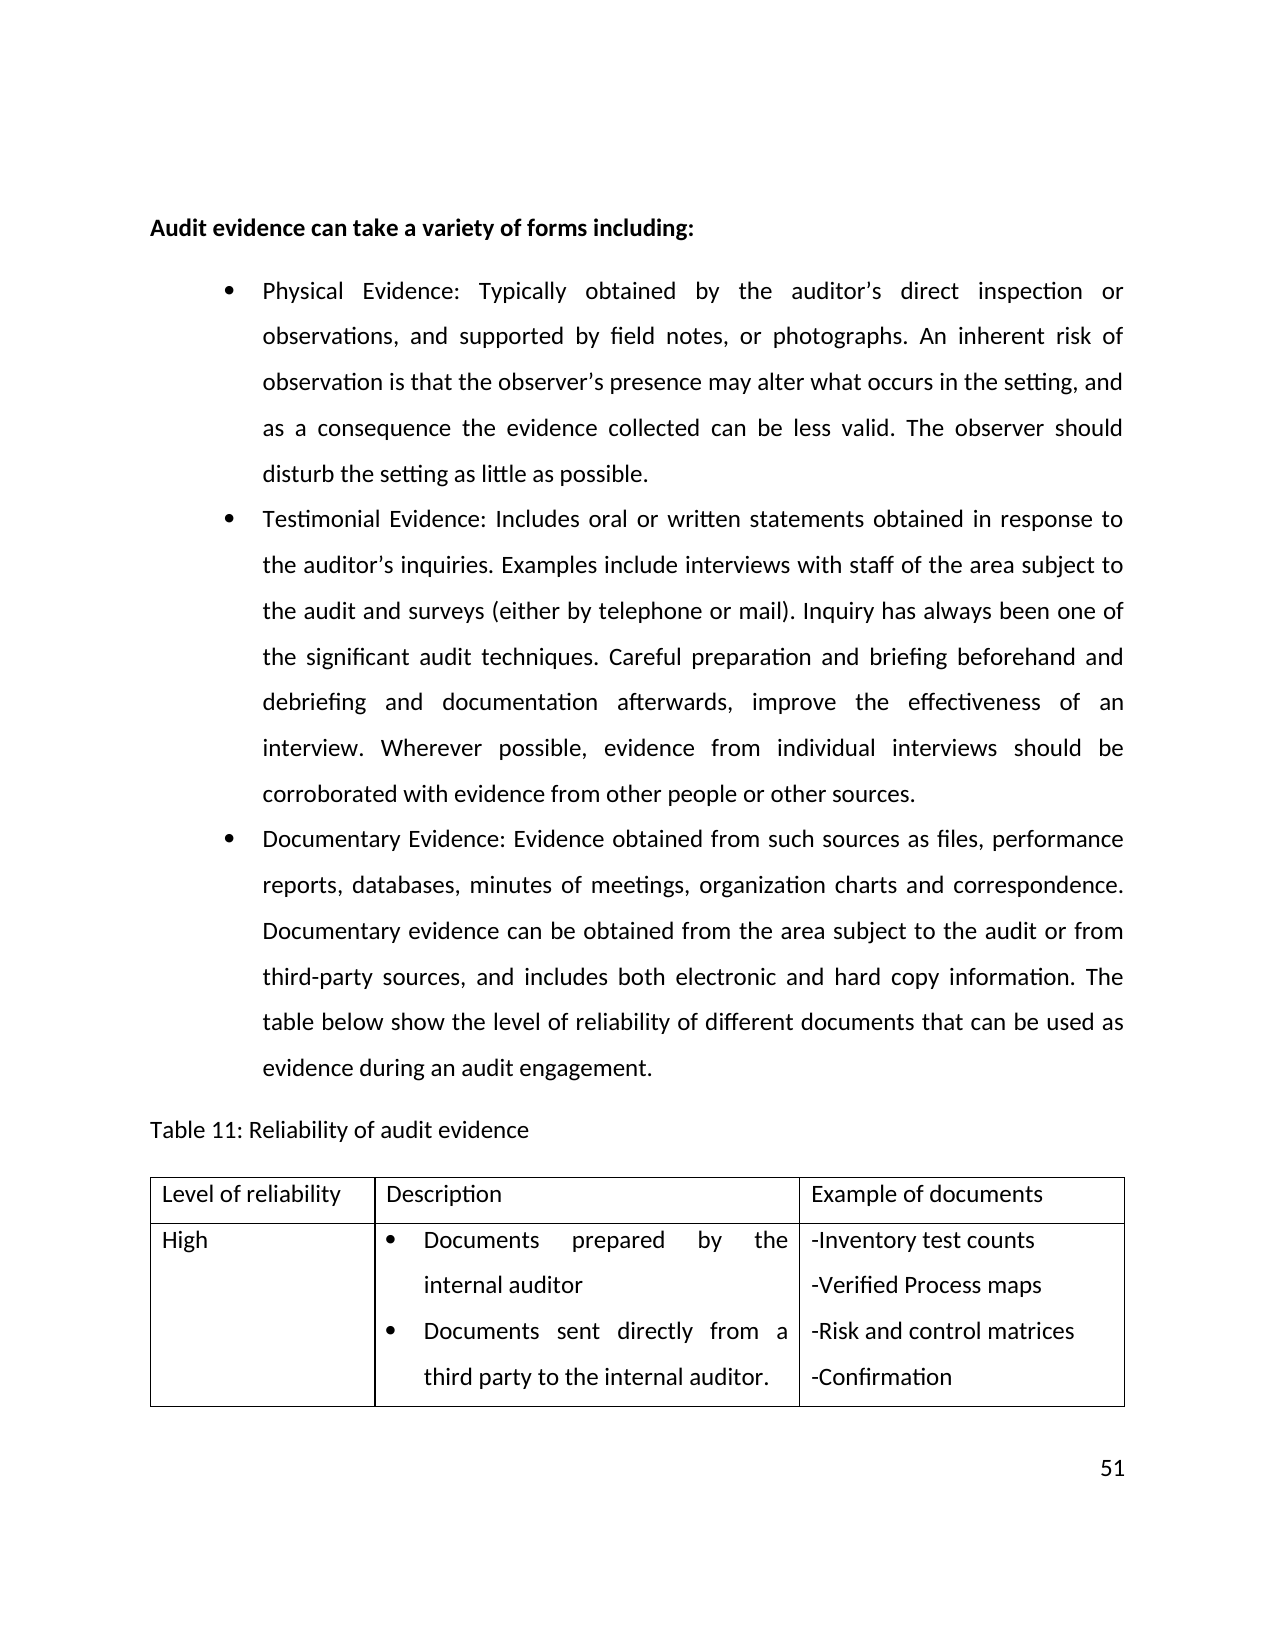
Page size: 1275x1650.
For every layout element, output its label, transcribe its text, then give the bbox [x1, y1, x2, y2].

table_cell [800, 1224, 1124, 1406]
list Physical Evidence: Typically obtained by the auditor’s direct inspection or observations, and supported by field notes, or photographs. An inherent risk of observation is that the observer’s presence may alter what occurs in the setting, and as a consequence the evidence collected can be less valid. The observer should disturb the setting as little as possible. [225, 275, 1125, 488]
text Table 11: Reliability of audit evidence [150, 1114, 1125, 1145]
table_header Level of reliability [151, 1178, 374, 1223]
text Audit evidence can take a variety of forms including: [150, 212, 1125, 243]
table_header Example of documents [800, 1178, 1124, 1223]
table_cell High [151, 1224, 374, 1406]
list Documentary Evidence: Evidence obtained from such sources as files, performance reports, databases, minutes of meetings, organization charts and correspondence. Documentary evidence can be obtained from the area subject to the audit or from third-party sources, and includes both electronic and hard copy information. The table below show the level of reliability of different documents that can be used as evidence during an audit engagement. [225, 823, 1125, 1083]
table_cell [376, 1224, 799, 1406]
table_header Description [376, 1178, 799, 1223]
list Testimonial Evidence: Includes oral or written statements obtained in response to the auditor’s inquiries. Examples include interviews with staff of the area subject to the audit and surveys (either by telephone or mail). Inquiry has always been one of the significant audit techniques. Careful preparation and briefing beforehand and debriefing and documentation afterwards, improve the effectiveness of an interview. Wherever possible, evidence from individual interviews should be corroborated with evidence from other people or other sources. [225, 503, 1125, 808]
